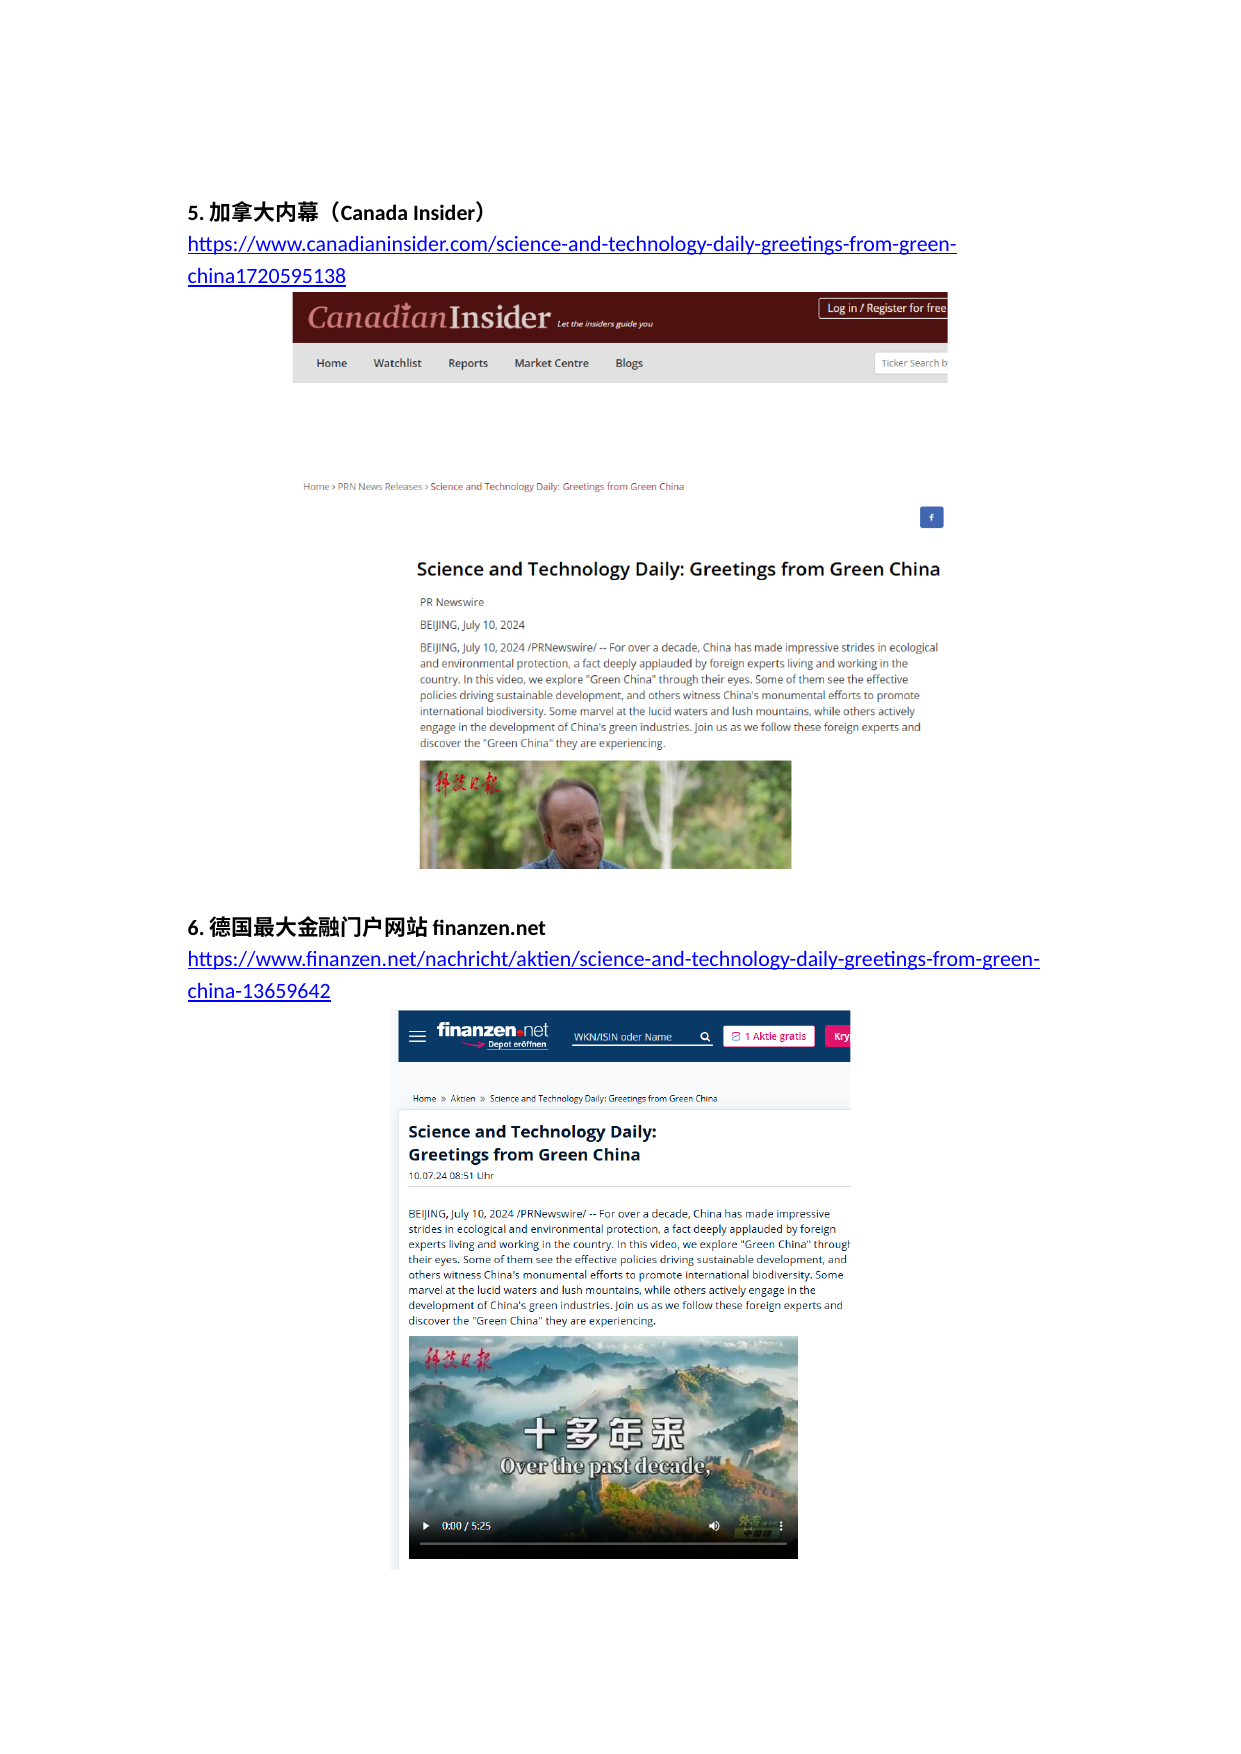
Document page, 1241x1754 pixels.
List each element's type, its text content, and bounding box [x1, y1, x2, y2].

picture [292, 292, 948, 869]
list https://www.finanzen.net/nachricht/aktien/science-and-technology-daily-greetings-from-green-china-13659642 [187, 942, 1053, 1007]
list 加拿大内幕（Canada Insider） [187, 194, 1053, 227]
list 德国最大金融门户网站finanzen.net [187, 909, 1053, 942]
picture [389, 1007, 851, 1570]
list https://www.canadianinsider.com/science-and-technology-daily-greetings-from-green-china1720595138 [187, 227, 1053, 292]
